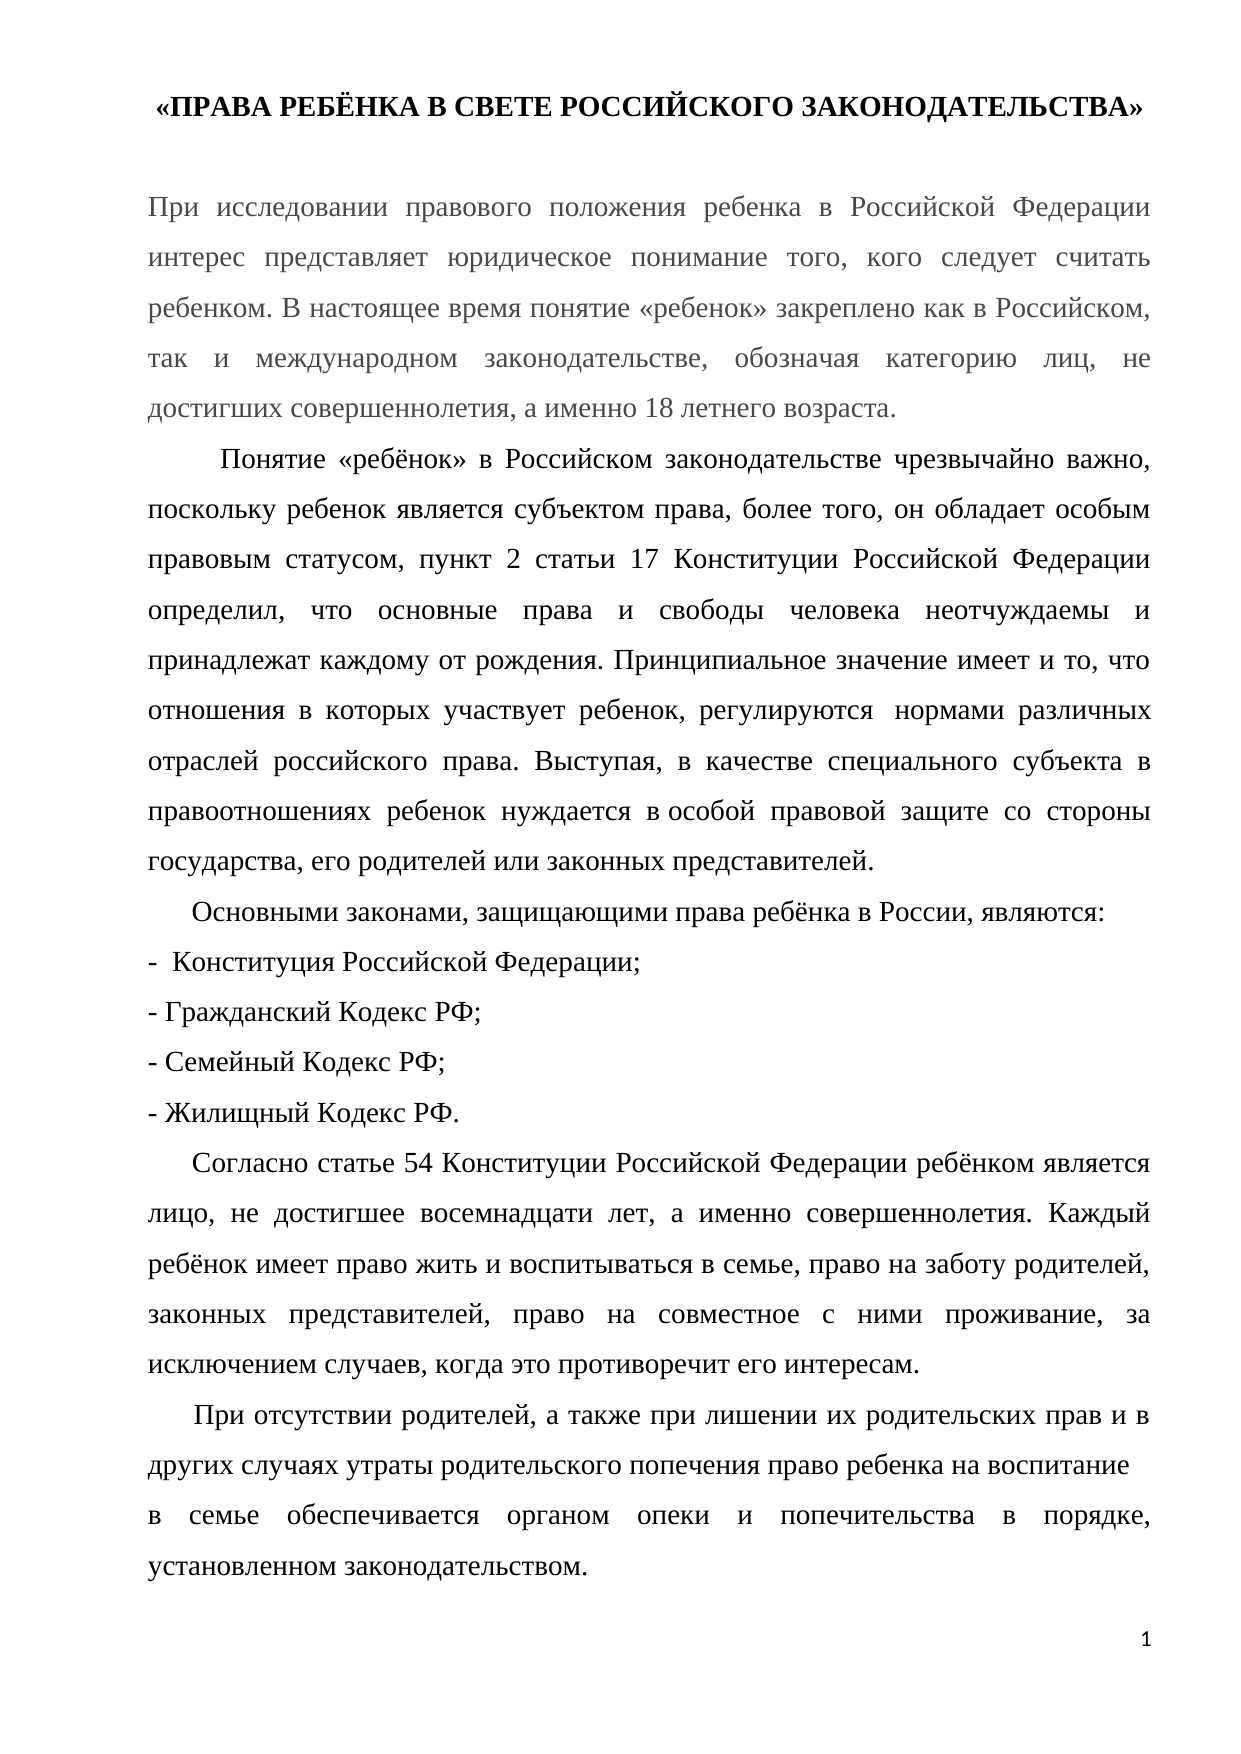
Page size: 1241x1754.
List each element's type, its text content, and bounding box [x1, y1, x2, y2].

text Согласно статье 54 Конституции Российской Федерации ребёнком является лицо, не достигшее восемнадцати лет, а именно совершеннолетия. Каждый ребёнок имеет право жить и воспитываться в семье, право на заботу родителей, законных представителей, право на совместное с ними проживание, за исключением случаев, когда это противоречит его интересам. [148, 1145, 1152, 1380]
text - Семейный Кодекс РФ; [148, 1044, 1152, 1078]
text - Жилищный Кодекс РФ. [148, 1095, 1152, 1128]
text При отсутствии родителей, а также при лишении их родительских прав и в других случаях утраты родительского попечения право ребенка на воспитание [148, 1397, 1152, 1481]
text - Конституция Российской Федерации; [148, 944, 1152, 977]
text Понятие «ребёнок» в Российском законодательстве чрезвычайно важно, поскольку ребенок является субъектом права, более того, он обладает особым правовым статусом, пункт 2 статьи 17 Конституции Российской Федерации определил, что основные права и свободы человека неотчуждаемы и принадлежат каждому от рождения. Принципиальное значение имеет и то, что отношения в которых участвует ребенок, регулируются нормами различных отраслей российского права. Выступая, в качестве специального субъекта в правоотношениях ребенок нуждается в особой правовой защите со стороны государства, его родителей или законных представителей. [148, 441, 1152, 877]
text Основными законами, защищающими права ребёнка в России, являются: [148, 894, 1152, 927]
text в семье обеспечивается органом опеки и попечительства в порядке, установленном законодательством. [148, 1497, 1152, 1581]
text - Гражданский Кодекс РФ; [148, 994, 1152, 1028]
text При исследовании правового положения ребенка в Российской Федерации интерес представляет юридическое понимание того, кого следует считать ребенком. В настоящее время понятие «ребенок» закреплено как в Российском, так и международном законодательстве, обозначая категорию лиц, не достигших совершеннолетия, а именно 18 летнего возраста. [148, 189, 1152, 424]
text «ПРАВА РЕБЁНКА В СВЕТЕ РОССИЙСКОГО ЗАКОНОДАТЕЛЬСТВА» [148, 89, 1152, 122]
